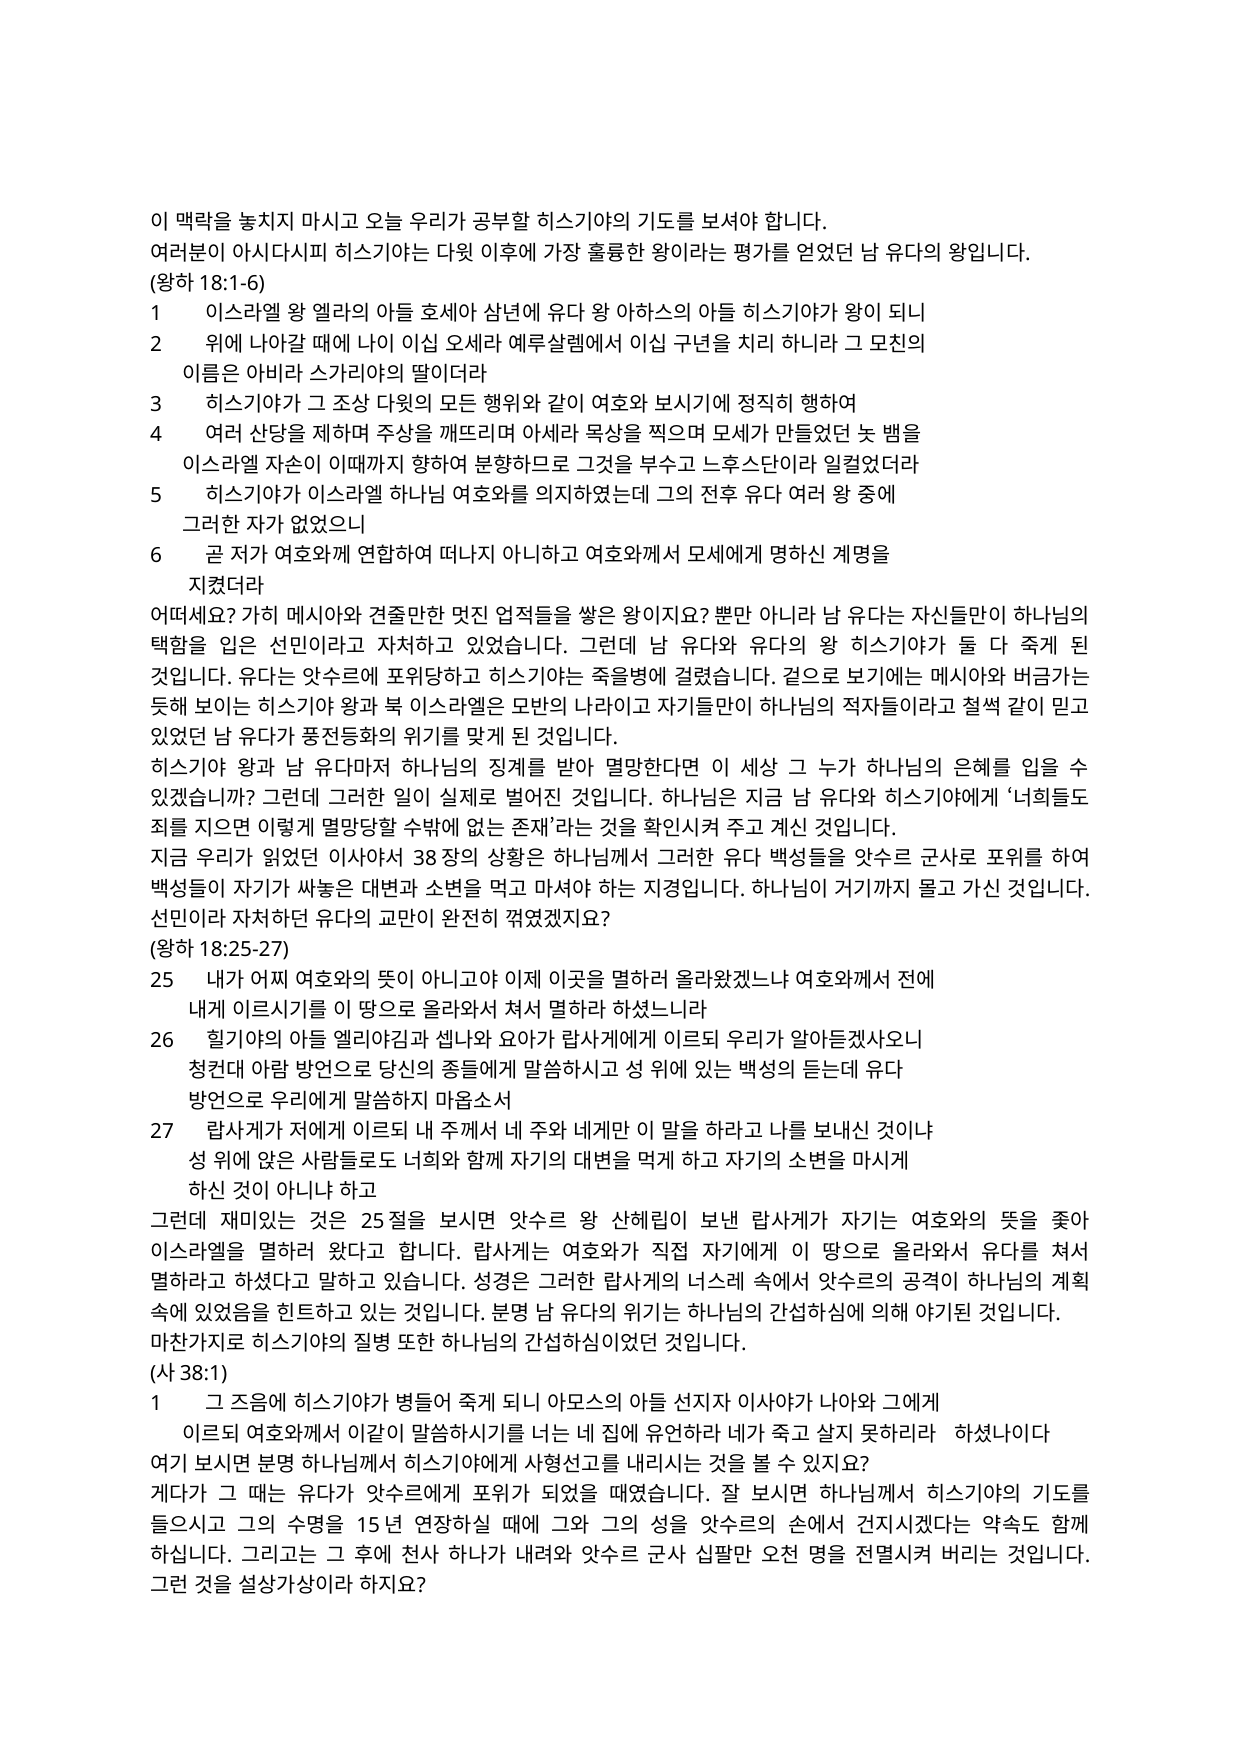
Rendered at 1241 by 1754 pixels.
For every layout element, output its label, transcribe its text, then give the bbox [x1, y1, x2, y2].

text 청컨대 아람 방언으로 당신의 종들에게 말씀하시고 성 위에 있는 백성의 듣는데 유다 [150, 1054, 1090, 1084]
text 이름은 아비라 스가리야의 딸이더라 [150, 357, 1090, 387]
text 마찬가지로 히스기야의 질병 또한 하나님의 간섭하심이었던 것입니다. [150, 1326, 1090, 1356]
text 1 그 즈음에 히스기야가 병들어 죽게 되니 아모스의 아들 선지자 이사야가 나아와 그에게 [150, 1387, 1090, 1417]
text 히스기야 왕과 남 유다마저 하나님의 징계를 받아 멸망한다면 이 세상 그 누가 하나님의 은혜를 입을 수 있겠습니까? 그런데 그러한 일이 실제로 벌어진 것입니다. 하나님은 지금 남 유다와 히스기야에게 ‘너희들도 죄를 지으면 이렇게 멸망당할 수밖에 없는 존재’라는 것을 확인시켜 주고 계신 것입니다. [150, 751, 1090, 842]
text 27 랍사게가 저에게 이르되 내 주께서 네 주와 네게만 이 말을 하라고 나를 보내신 것이냐 [150, 1114, 1090, 1144]
text 2 위에 나아갈 때에 나이 이십 오세라 예루살렘에서 이십 구년을 치리 하니라 그 모친의 [150, 327, 1090, 357]
text 6 곧 저가 여호와께 연합하여 떠나지 아니하고 여호와께서 모세에게 명하신 계명을 [150, 539, 1090, 569]
text 내게 이르시기를 이 땅으로 올라와서 쳐서 멸하라 하셨느니라 [150, 993, 1090, 1023]
text (왕하18:1-6) [150, 266, 1090, 297]
text 성 위에 앉은 사람들로도 너희와 함께 자기의 대변을 먹게 하고 자기의 소변을 마시게 [150, 1144, 1090, 1174]
text 지켰더라 [150, 569, 1090, 599]
text 그런데 재미있는 것은 25절을 보시면 앗수르 왕 산헤립이 보낸 랍사게가 자기는 여호와의 뜻을 좇아 이스라엘을 멸하러 왔다고 합니다. 랍사게는 여호와가 직접 자기에게 이 땅으로 올라와서 유다를 쳐서 멸하라고 하셨다고 말하고 있습니다. 성경은 그러한 랍사게의 너스레 속에서 앗수르의 공격이 하나님의 계획 속에 있었음을 힌트하고 있는 것입니다. 분명 남 유다의 위기는 하나님의 간섭하심에 의해 야기된 것입니다. [150, 1205, 1090, 1326]
text (왕하18:25-27) [150, 932, 1090, 963]
text 여기 보시면 분명 하나님께서 히스기야에게 사형선고를 내리시는 것을 볼 수 있지요? [150, 1447, 1090, 1477]
text 4 여러 산당을 제하며 주상을 깨뜨리며 아세라 목상을 찍으며 모세가 만들었던 놋 뱀을 [150, 418, 1090, 448]
text 지금 우리가 읽었던 이사야서 38장의 상황은 하나님께서 그러한 유다 백성들을 앗수르 군사로 포위를 하여 백성들이 자기가 싸놓은 대변과 소변을 먹고 마셔야 하는 지경입니다. 하나님이 거기까지 몰고 가신 것입니다. 선민이라 자처하던 유다의 교만이 완전히 꺾였겠지요? [150, 842, 1090, 932]
text 게다가 그 때는 유다가 앗수르에게 포위가 되었을 때였습니다. 잘 보시면 하나님께서 히스기야의 기도를 들으시고 그의 수명을 15년 연장하실 때에 그와 그의 성을 앗수르의 손에서 건지시겠다는 약속도 함께 하십니다. 그리고는 그 후에 천사 하나가 내려와 앗수르 군사 십팔만 오천 명을 전멸시켜 버리는 것입니다. 그런 것을 설상가상이라 하지요? [150, 1477, 1090, 1599]
text 5 히스기야가 이스라엘 하나님 여호와를 의지하였는데 그의 전후 유다 여러 왕 중에 [150, 478, 1090, 508]
text 그러한 자가 없었으니 [150, 508, 1090, 539]
text 방언으로 우리에게 말씀하지 마옵소서 [150, 1084, 1090, 1114]
text 여러분이 아시다시피 히스기야는 다윗 이후에 가장 훌륭한 왕이라는 평가를 얻었던 남 유다의 왕입니다. [150, 236, 1090, 266]
text 1 이스라엘 왕 엘라의 아들 호세아 삼년에 유다 왕 아하스의 아들 히스기야가 왕이 되니 [150, 297, 1090, 327]
text 3 히스기야가 그 조상 다윗의 모든 행위와 같이 여호와 보시기에 정직히 행하여 [150, 387, 1090, 418]
text 25 내가 어찌 여호와의 뜻이 아니고야 이제 이곳을 멸하러 올라왔겠느냐 여호와께서 전에 [150, 963, 1090, 993]
text 이르되 여호와께서 이같이 말씀하시기를 너는 네 집에 유언하라 네가 죽고 살지 못하리라 하셨나이다 [150, 1417, 1090, 1447]
text 이 맥락을 놓치지 마시고 오늘 우리가 공부할 히스기야의 기도를 보셔야 합니다. [150, 206, 1090, 236]
text (사38:1) [150, 1356, 1090, 1387]
text 어떠세요? 가히 메시아와 견줄만한 멋진 업적들을 쌓은 왕이지요? 뿐만 아니라 남 유다는 자신들만이 하나님의 택함을 입은 선민이라고 자처하고 있었습니다. 그런데 남 유다와 유다의 왕 히스기야가 둘 다 죽게 된 것입니다. 유다는 앗수르에 포위당하고 히스기야는 죽을병에 걸렸습니다. 겉으로 보기에는 메시아와 버금가는 듯해 보이는 히스기야 왕과 북 이스라엘은 모반의 나라이고 자기들만이 하나님의 적자들이라고 철썩 같이 믿고 있었던 남 유다가 풍전등화의 위기를 맞게 된 것입니다. [150, 599, 1090, 751]
text 26 힐기야의 아들 엘리야김과 셉나와 요아가 랍사게에게 이르되 우리가 알아듣겠사오니 [150, 1023, 1090, 1054]
text 이스라엘 자손이 이때까지 향하여 분향하므로 그것을 부수고 느후스단이라 일컬었더라 [150, 448, 1090, 478]
text 하신 것이 아니냐 하고 [150, 1174, 1090, 1205]
